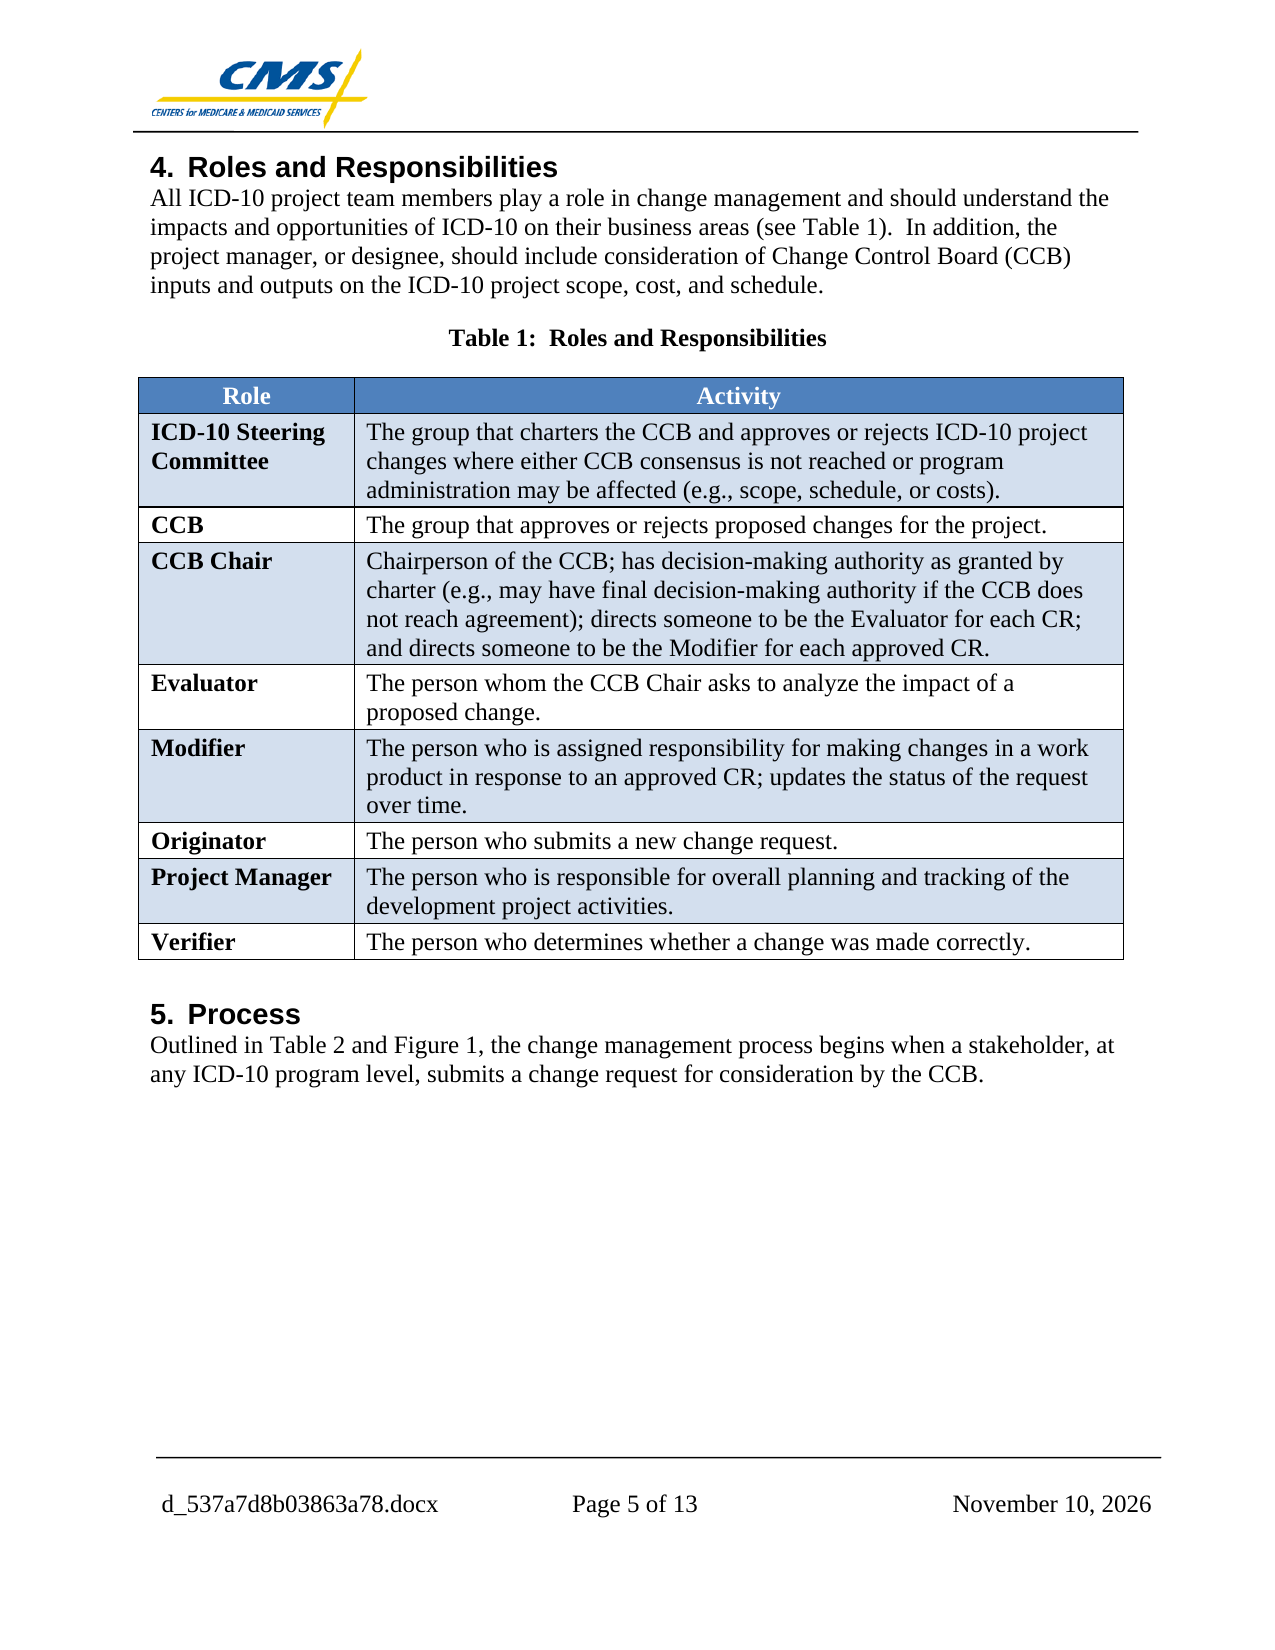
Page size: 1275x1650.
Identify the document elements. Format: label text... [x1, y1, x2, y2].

table_header Activity [355, 378, 1123, 413]
text Outlined in Table 2 and Figure 1, the change management process begins when a stakeholder, at any ICD-10 program level, submits a change request for consideration by the CCB. [150, 1031, 1125, 1088]
subtitle Process [150, 997, 1125, 1031]
table_cell The person who determines whether a change was made correctly. [355, 924, 1123, 958]
table_cell The person who is responsible for overall planning and tracking of the development project activities. [355, 859, 1123, 923]
subtitle Roles and Responsibilities [150, 150, 1125, 183]
table_cell The person whom the CCB Chair asks to analyze the impact of a proposed change. [355, 665, 1123, 729]
picture [152, 48, 368, 129]
table_header Role [139, 378, 354, 413]
table_cell CCB [139, 508, 354, 542]
table_cell Project Manager [139, 859, 354, 923]
table_cell The person who is assigned responsibility for making changes in a work product in response to an approved CR; updates the status of the request over time. [355, 730, 1123, 822]
table_cell The person who submits a new change request. [355, 823, 1123, 858]
table_cell Originator [139, 823, 354, 858]
text All ICD-10 project team members play a role in change management and should understand the impacts and opportunities of ICD-10 on their business areas (see Table 1). In addition, the project manager, or designee, should include consideration of Change Control Board (CCB) inputs and outputs on the ICD-10 project scope, cost, and schedule. [150, 183, 1125, 298]
table_cell Evaluator [139, 665, 354, 729]
table_cell Chairperson of the CCB; has decision-making authority as granted by charter (e.g., may have final decision-making authority if the CCB does not reach agreement); directs someone to be the Evaluator for each CR; and directs someone to be the Modifier for each approved CR. [355, 543, 1123, 664]
table_cell The group that approves or rejects proposed changes for the project. [355, 508, 1123, 542]
table_cell Modifier [139, 730, 354, 822]
table_cell The group that charters the CCB and approves or rejects ICD-10 project changes where either CCB consensus is not reached or program administration may be affected (e.g., scope, schedule, or costs). [355, 414, 1123, 506]
table_cell CCB Chair [139, 543, 354, 664]
text Table 1: Roles and Responsibilities [150, 323, 1125, 352]
table_cell Verifier [139, 924, 354, 958]
table_cell ICD-10 Steering Committee [139, 414, 354, 506]
